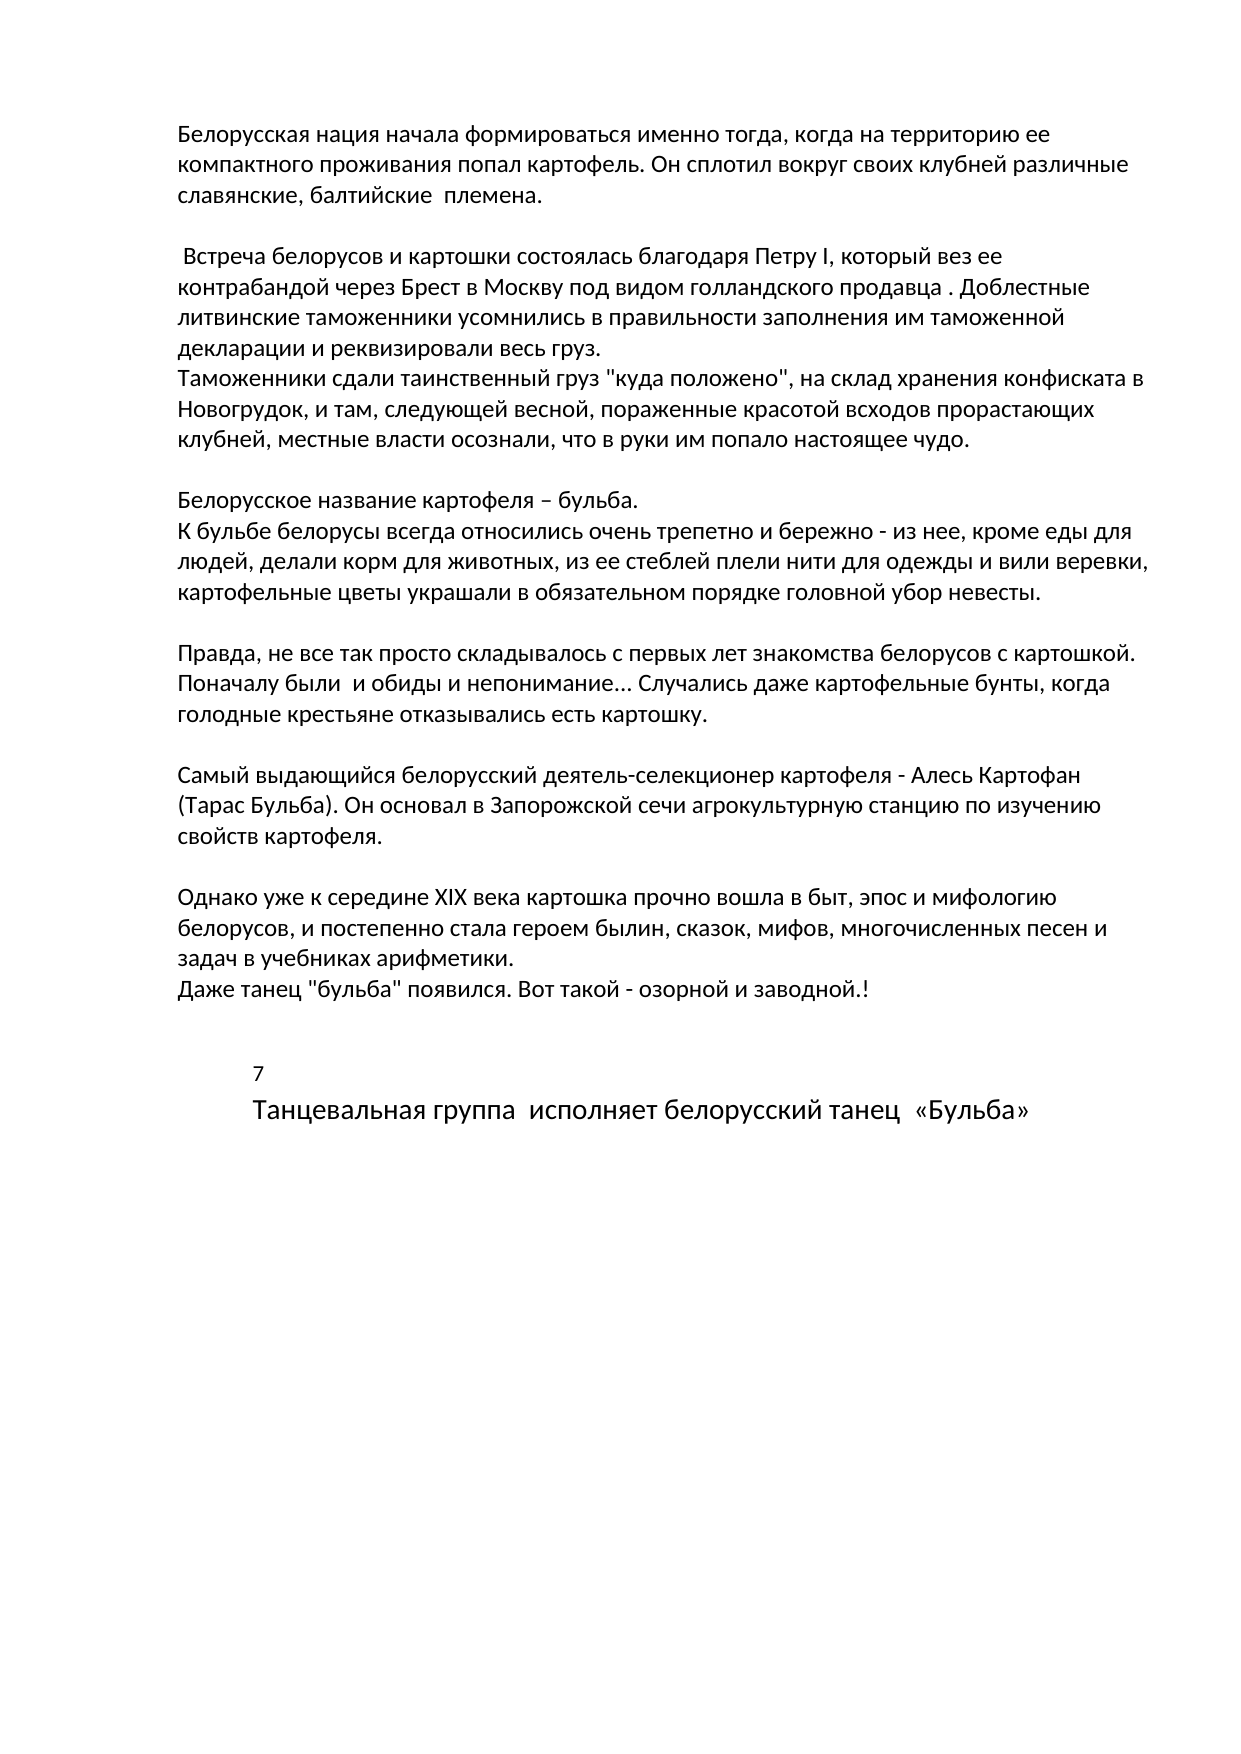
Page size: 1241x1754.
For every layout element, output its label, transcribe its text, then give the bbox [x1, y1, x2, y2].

list Танцевальная группа исполняет белорусский танец «Бульба» [252, 1091, 1152, 1127]
text Встреча белорусов и картошки состоялась благодаря Петру I, который вез ее контрабандой через Брест в Москву под видом голландского продавца . Доблестные литвинские таможенники усомнились в правильности заполнения им таможенной декларации и реквизировали весь груз. [177, 240, 1152, 362]
text Белорусская нация начала формироваться именно тогда, когда на территорию ее компактного проживания попал картофель. Он сплотил вокруг своих клубней различные славянские, балтийские племена. [177, 118, 1152, 210]
text Правда, не все так просто складывалось с первых лет знакомства белорусов с картошкой. Поначалу были и обиды и непонимание... Случались даже картофельные бунты, когда голодные крестьяне отказывались есть картошку. [177, 637, 1152, 728]
text К бульбе белорусы всегда относились очень трепетно и бережно - из нее, кроме еды для людей, делали корм для животных, из ее стеблей плели нити для одежды и вили веревки, картофельные цветы украшали в обязательном порядке головной убор невесты. [177, 515, 1152, 606]
text Однако уже к середине XIX века картошка прочно вошла в быт, эпос и мифологию белорусов, и постепенно стала героем былин, сказок, мифов, многочисленных песен и задач в учебниках арифметики. [177, 881, 1152, 973]
text Самый выдающийся белорусский деятель-селекционер картофеля - Алесь Картофан (Тарас Бульба). Он основал в Запорожской сечи агрокультурную станцию по изучению свойств картофеля. [177, 759, 1152, 851]
text Даже танец "бульба" появился. Вот такой - озорной и заводной.! [177, 973, 1152, 1003]
text Таможенники сдали таинственный груз "куда положено", на склад хранения конфиската в Новогрудок, и там, следующей весной, пораженные красотой всходов прорастающих клубней, местные власти осознали, что в руки им попало настоящее чудо. [177, 362, 1152, 454]
text Белорусское название картофеля – бульба. [177, 484, 1152, 515]
list 7 [252, 1059, 1152, 1087]
